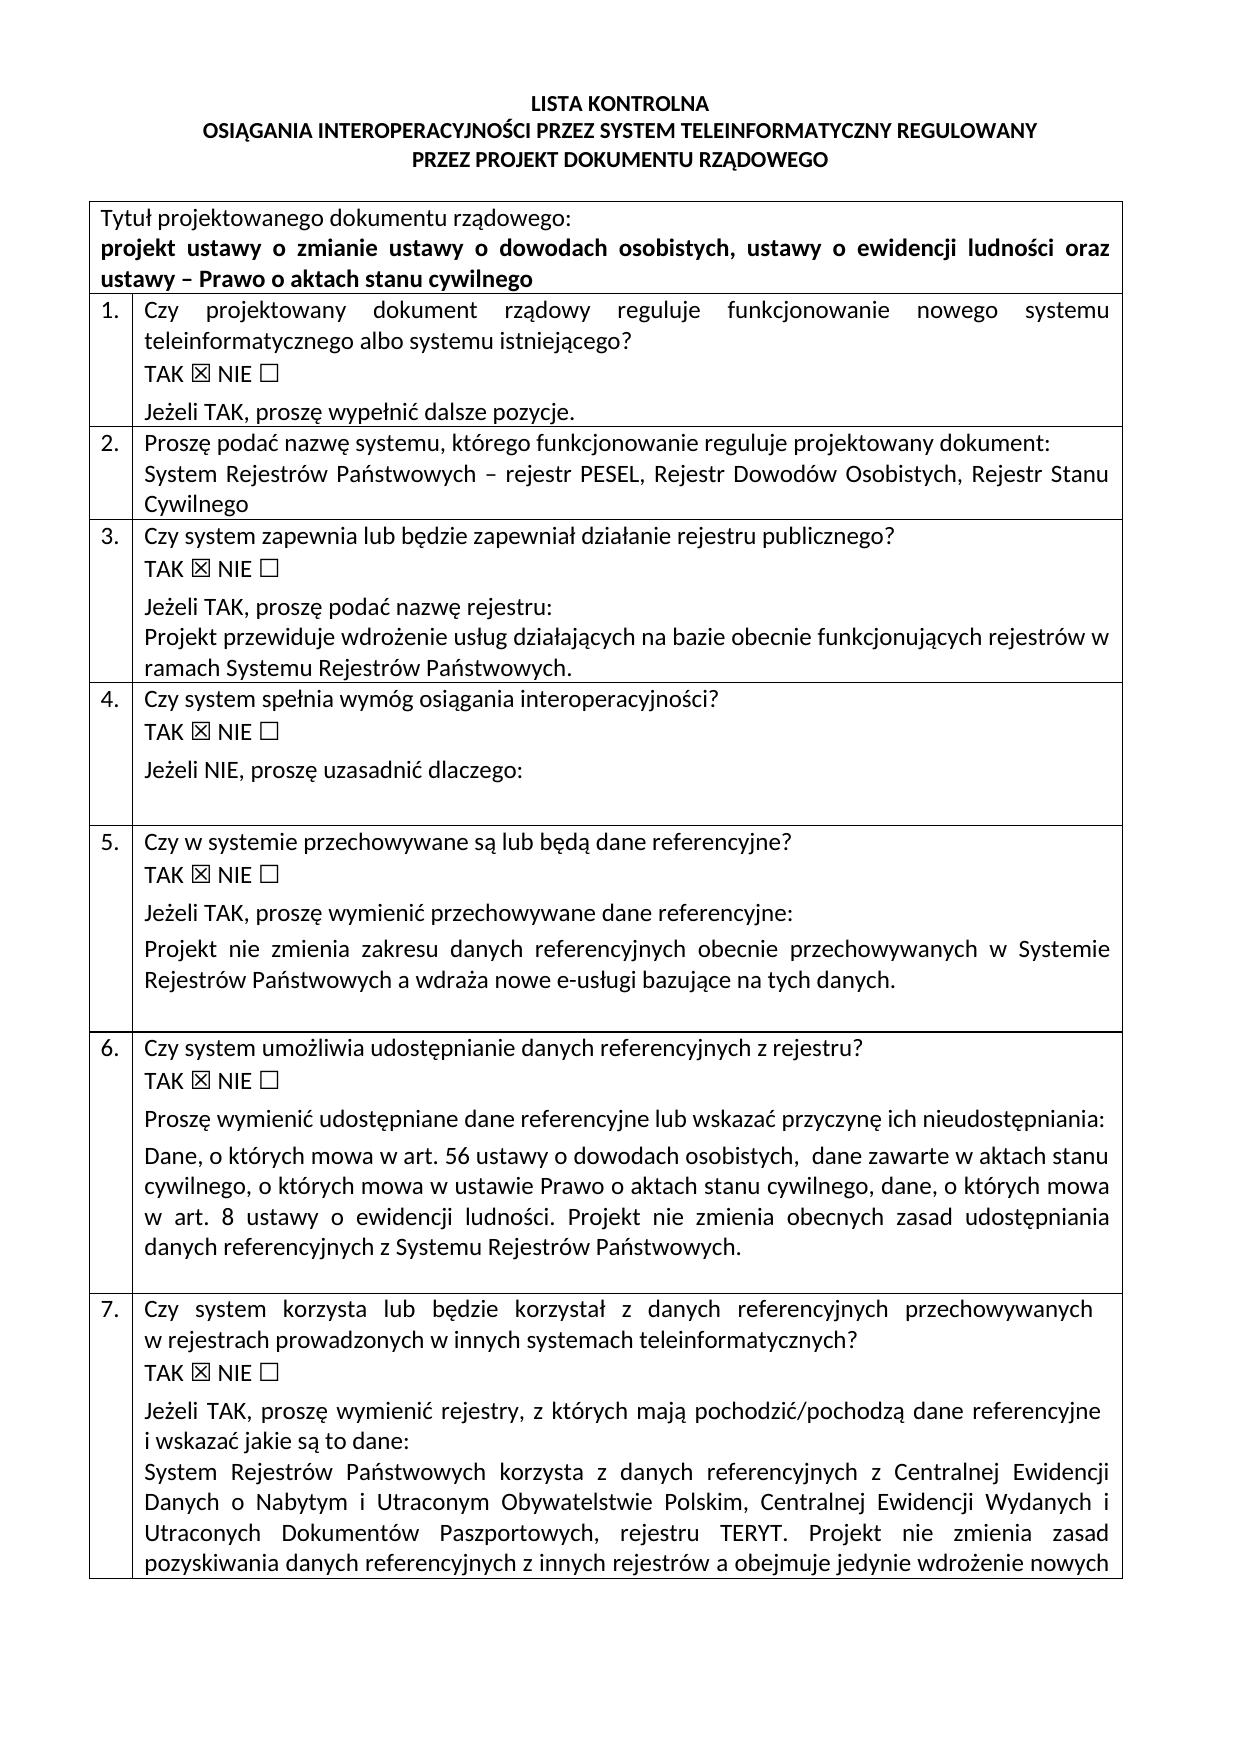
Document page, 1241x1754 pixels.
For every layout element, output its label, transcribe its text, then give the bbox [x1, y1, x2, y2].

text PRZEZ PROJEKT DOKUMENTU RZĄDOWEGO [89, 145, 1152, 173]
table_header Tytuł projektowanego dokumentu rządowego: projekt ustawy o zmianie ustawy o dowodach osobistych, ustawy o ewidencji ludności oraz ustawy – Prawo o aktach stanu cywilnego [90, 202, 1122, 293]
table_cell Proszę podać nazwę systemu, którego funkcjonowanie reguluje projektowany dokument: System Rejestrów Państwowych – rejestr PESEL, Rejestr Dowodów Osobistych, Rejestr Stanu Cywilnego [133, 427, 1122, 519]
table_cell Czy system spełnia wymóg osiągania interoperacyjności? TAK NIE Jeżeli NIE, proszę uzasadnić dlaczego: [133, 683, 1122, 825]
table_cell Czy system umożliwia udostępnianie danych referencyjnych z rejestru? TAK NIE Proszę wymienić udostępniane dane referencyjne lub wskazać przyczynę ich nieudostępniania: Dane, o których mowa w art. 56 ustawy o dowodach osobistych, dane zawarte w aktach stanu cywilnego, o których mowa w ustawie Prawo o aktach stanu cywilnego, dane, o których mowa w art. 8 ustawy o ewidencji ludności. Projekt nie zmienia obecnych zasad udostępniania danych referencyjnych z Systemu Rejestrów Państwowych. [133, 1033, 1122, 1293]
table_cell [90, 294, 132, 426]
table_cell [90, 1033, 132, 1293]
table_cell Czy projektowany dokument rządowy reguluje funkcjonowanie nowego systemu teleinformatycznego albo systemu istniejącego? TAK NIE Jeżeli TAK, proszę wypełnić dalsze pozycje. [133, 294, 1122, 426]
table_cell [90, 427, 132, 519]
table_cell [90, 520, 132, 682]
table_cell [90, 826, 132, 1031]
text LISTA KONTROLNA OSIĄGANIA INTEROPERACYJNOŚCI PRZEZ SYSTEM TELEINFORMATYCZNY REGULOWANY [89, 89, 1152, 145]
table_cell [133, 1294, 1122, 1578]
table_cell [90, 683, 132, 825]
table_cell Czy system zapewnia lub będzie zapewniał działanie rejestru publicznego? TAK NIE Jeżeli TAK, proszę podać nazwę rejestru: Projekt przewiduje wdrożenie usług działających na bazie obecnie funkcjonujących rejestrów w ramach Systemu Rejestrów Państwowych. [133, 520, 1122, 682]
table_cell [90, 1294, 132, 1578]
table_cell Czy w systemie przechowywane są lub będą dane referencyjne? TAK NIE Jeżeli TAK, proszę wymienić przechowywane dane referencyjne: Projekt nie zmienia zakresu danych referencyjnych obecnie przechowywanych w Systemie Rejestrów Państwowych a wdraża nowe e-usługi bazujące na tych danych. [133, 826, 1122, 1031]
